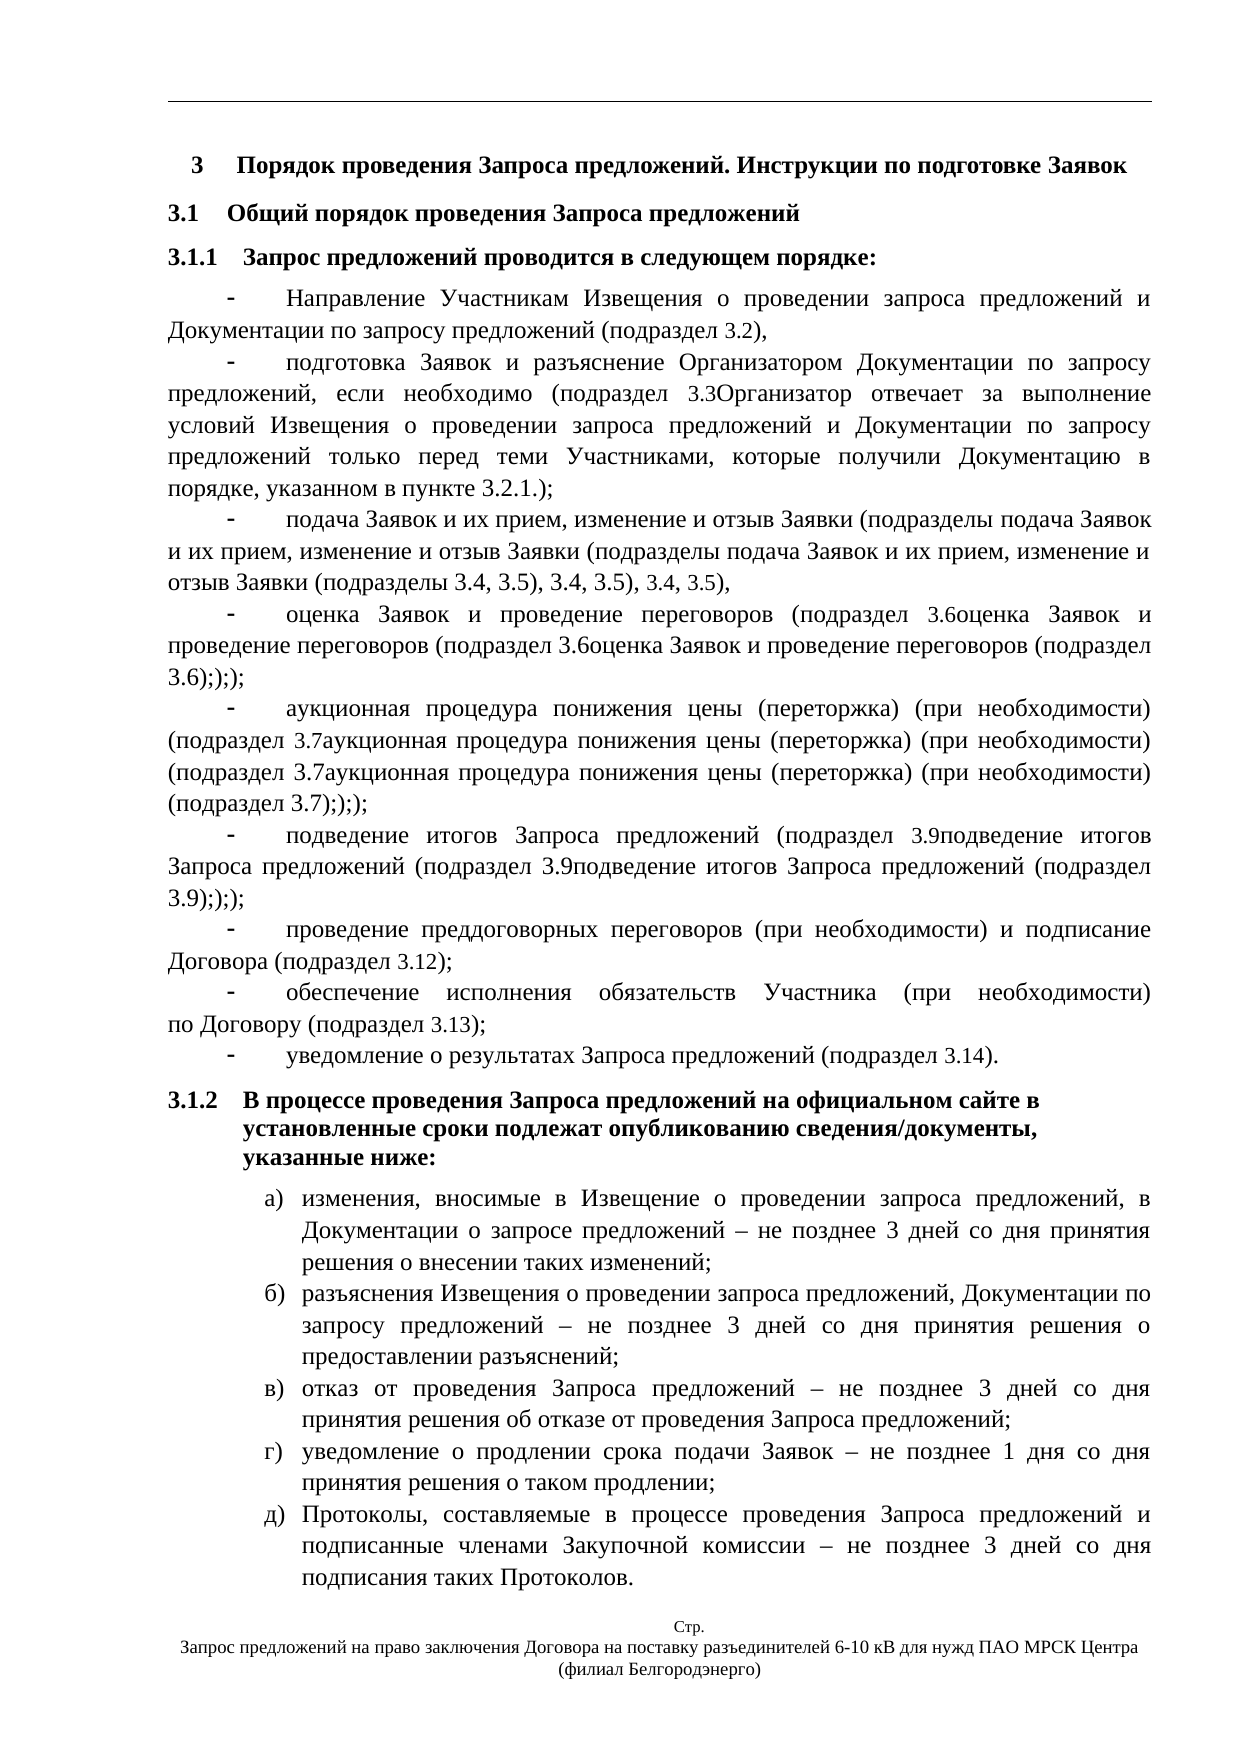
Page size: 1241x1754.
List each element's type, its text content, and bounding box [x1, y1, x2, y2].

subtitle Общий порядок проведения Запроса предложений [168, 198, 1152, 227]
list отказ от проведения Запроса предложений – не позднее 3 дней со дня принятия решения об отказе от проведения Запроса предложений; [264, 1373, 1152, 1433]
list проведение преддоговорных переговоров (при необходимости) и подписание Договора (подраздел 3.12); [168, 914, 1152, 975]
list уведомление о продлении срока подачи Заявок – не позднее 1 дня со дня принятия решения о таком продлении; [264, 1436, 1152, 1496]
list разъяснения Извещения о проведении запроса предложений, Документации по запросу предложений – не позднее 3 дней со дня принятия решения о предоставлении разъяснений; [264, 1278, 1152, 1370]
list обеспечение исполнения обязательств Участника (при необходимости) по Договору (подраздел 3.13); [168, 977, 1152, 1038]
list подготовка Заявок и разъяснение Организатором Документации по запросу предложений, если необходимо (подраздел 3.3); [168, 347, 1152, 502]
list Протоколы, составляемые в процессе проведения Запроса предложений и подписанные членами Закупочной комиссии – не позднее 3 дней со дня подписания таких Протоколов. [264, 1499, 1152, 1591]
list подведение итогов Запроса предложений (подраздел 3.9); [168, 820, 1152, 912]
subtitle Порядок проведения Запроса предложений. Инструкции по подготовке Заявок [166, 150, 1152, 179]
subtitle В процессе проведения Запроса предложений на официальном сайте в установленные сроки подлежат опубликованию сведения/документы, указанные ниже: [168, 1085, 1152, 1171]
list оценка Заявок и проведение переговоров (подраздел 3.6); [168, 599, 1152, 691]
list изменения, вносимые в Извещение о проведении запроса предложений, в Документации о запросе предложений – не позднее 3 дней со дня принятия решения о внесении таких изменений; [264, 1183, 1152, 1275]
list уведомление о результатах Запроса предложений (подраздел 3.14). [168, 1041, 1152, 1069]
list аукционная процедура понижения цены (переторжка) (при необходимости) (подраздел 3.7); [168, 693, 1152, 817]
list подача Заявок и их прием, изменение и отзыв Заявки (подразделы 3.4, 3.5), [168, 504, 1152, 596]
list Направление Участникам Извещения о проведении запроса предложений и Документации по запросу предложений (подраздел 3.2), [168, 283, 1152, 344]
subtitle Запрос предложений проводится в следующем порядке: [168, 242, 1152, 271]
